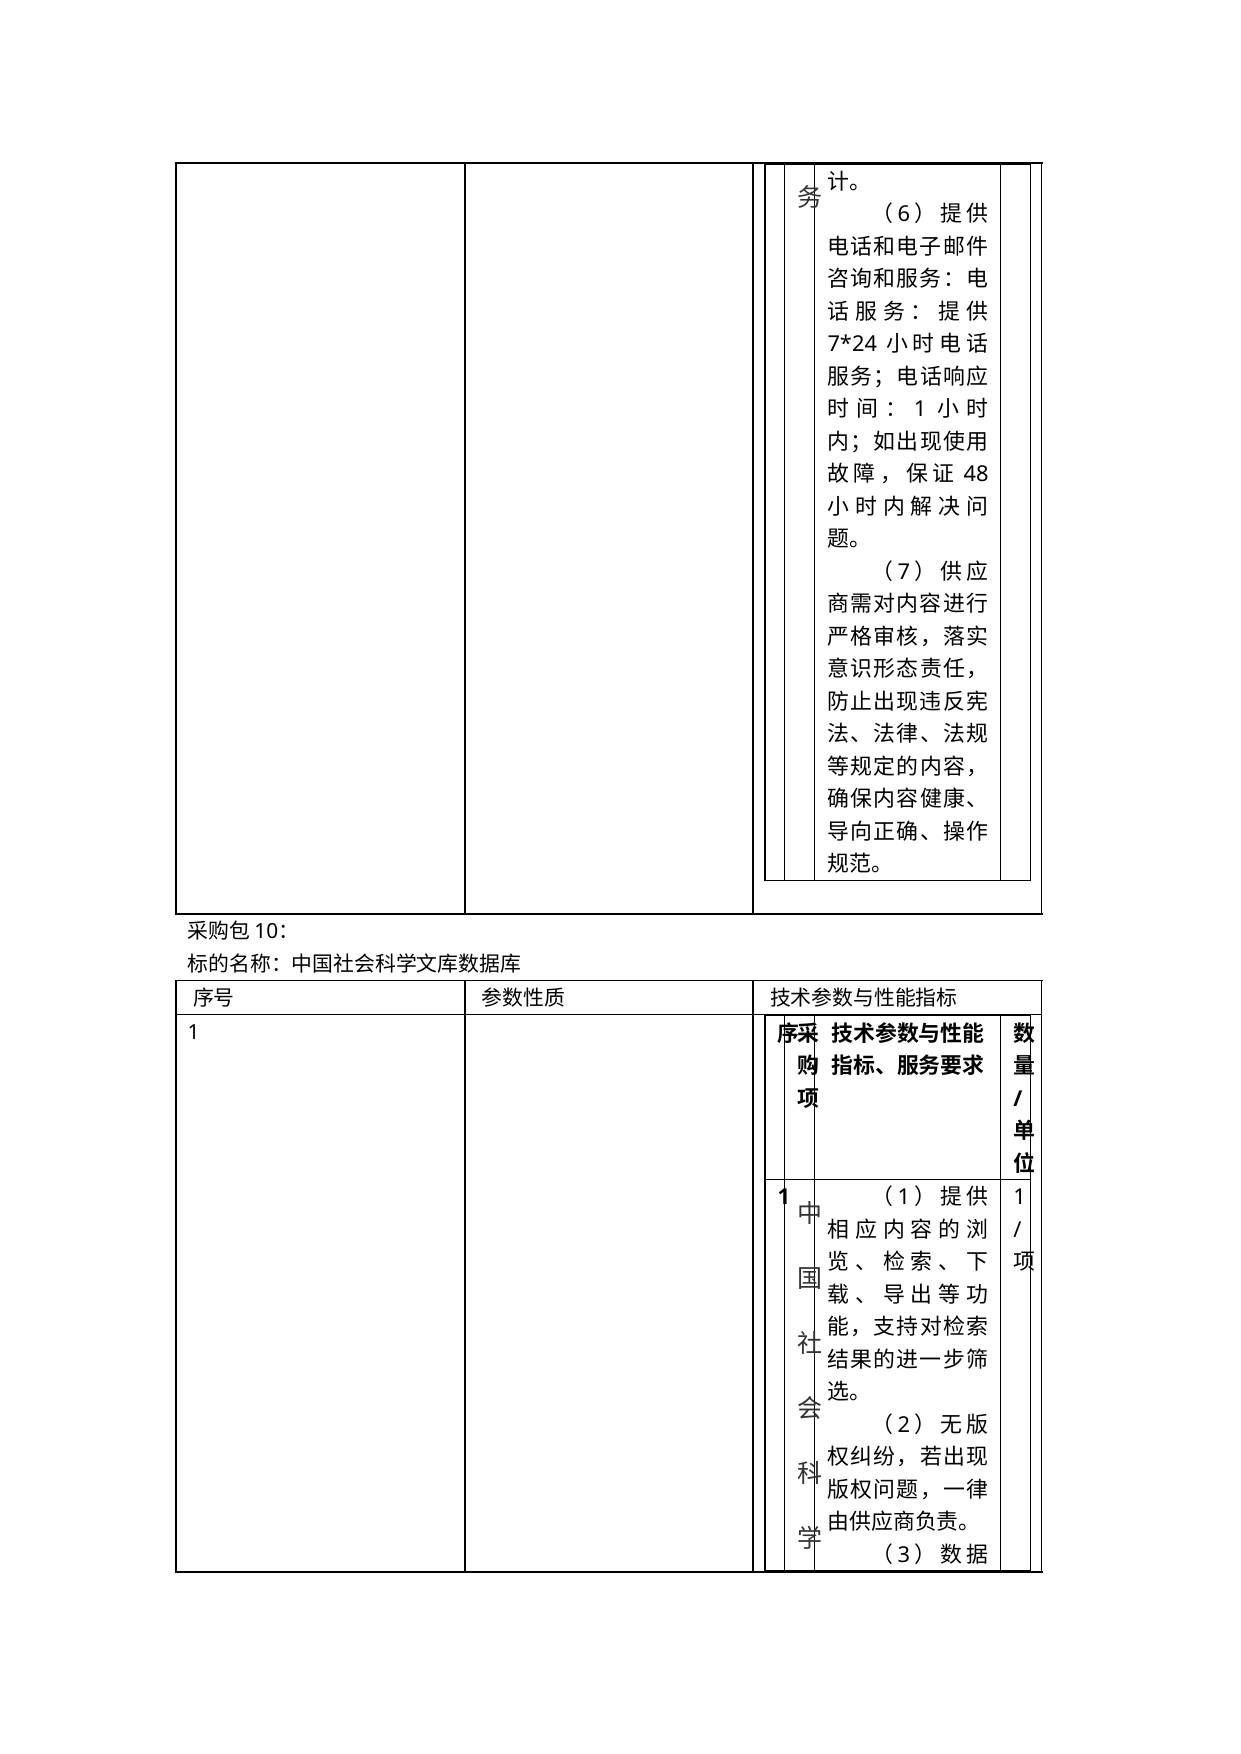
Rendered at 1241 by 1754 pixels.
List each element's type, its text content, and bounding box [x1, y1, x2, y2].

table_cell [785, 1016, 814, 1034]
table_cell [1031, 1015, 1041, 1571]
table_cell [766, 1180, 784, 1570]
table_cell [815, 1180, 1000, 1570]
table_cell [785, 1180, 814, 1570]
table_cell [785, 1035, 814, 1179]
table_cell [766, 1016, 784, 1179]
table_header 参数性质 [466, 981, 752, 1014]
text 采购包10： [187, 915, 1053, 947]
table_header 技术参数与性能指标 [754, 981, 1041, 1014]
table_cell [466, 1015, 752, 1571]
table_cell [1001, 1180, 1030, 1570]
table_header 序号 [177, 981, 464, 1014]
table_cell [815, 1016, 1000, 1179]
table_cell [754, 164, 1041, 913]
table_cell 1 [177, 1015, 464, 1571]
table_cell [754, 1015, 764, 1571]
text 标的名称：中国社会科学文库数据库 [187, 947, 1053, 980]
table_cell [1001, 1016, 1030, 1179]
table_cell 1 [177, 164, 464, 913]
table_cell [466, 164, 752, 913]
